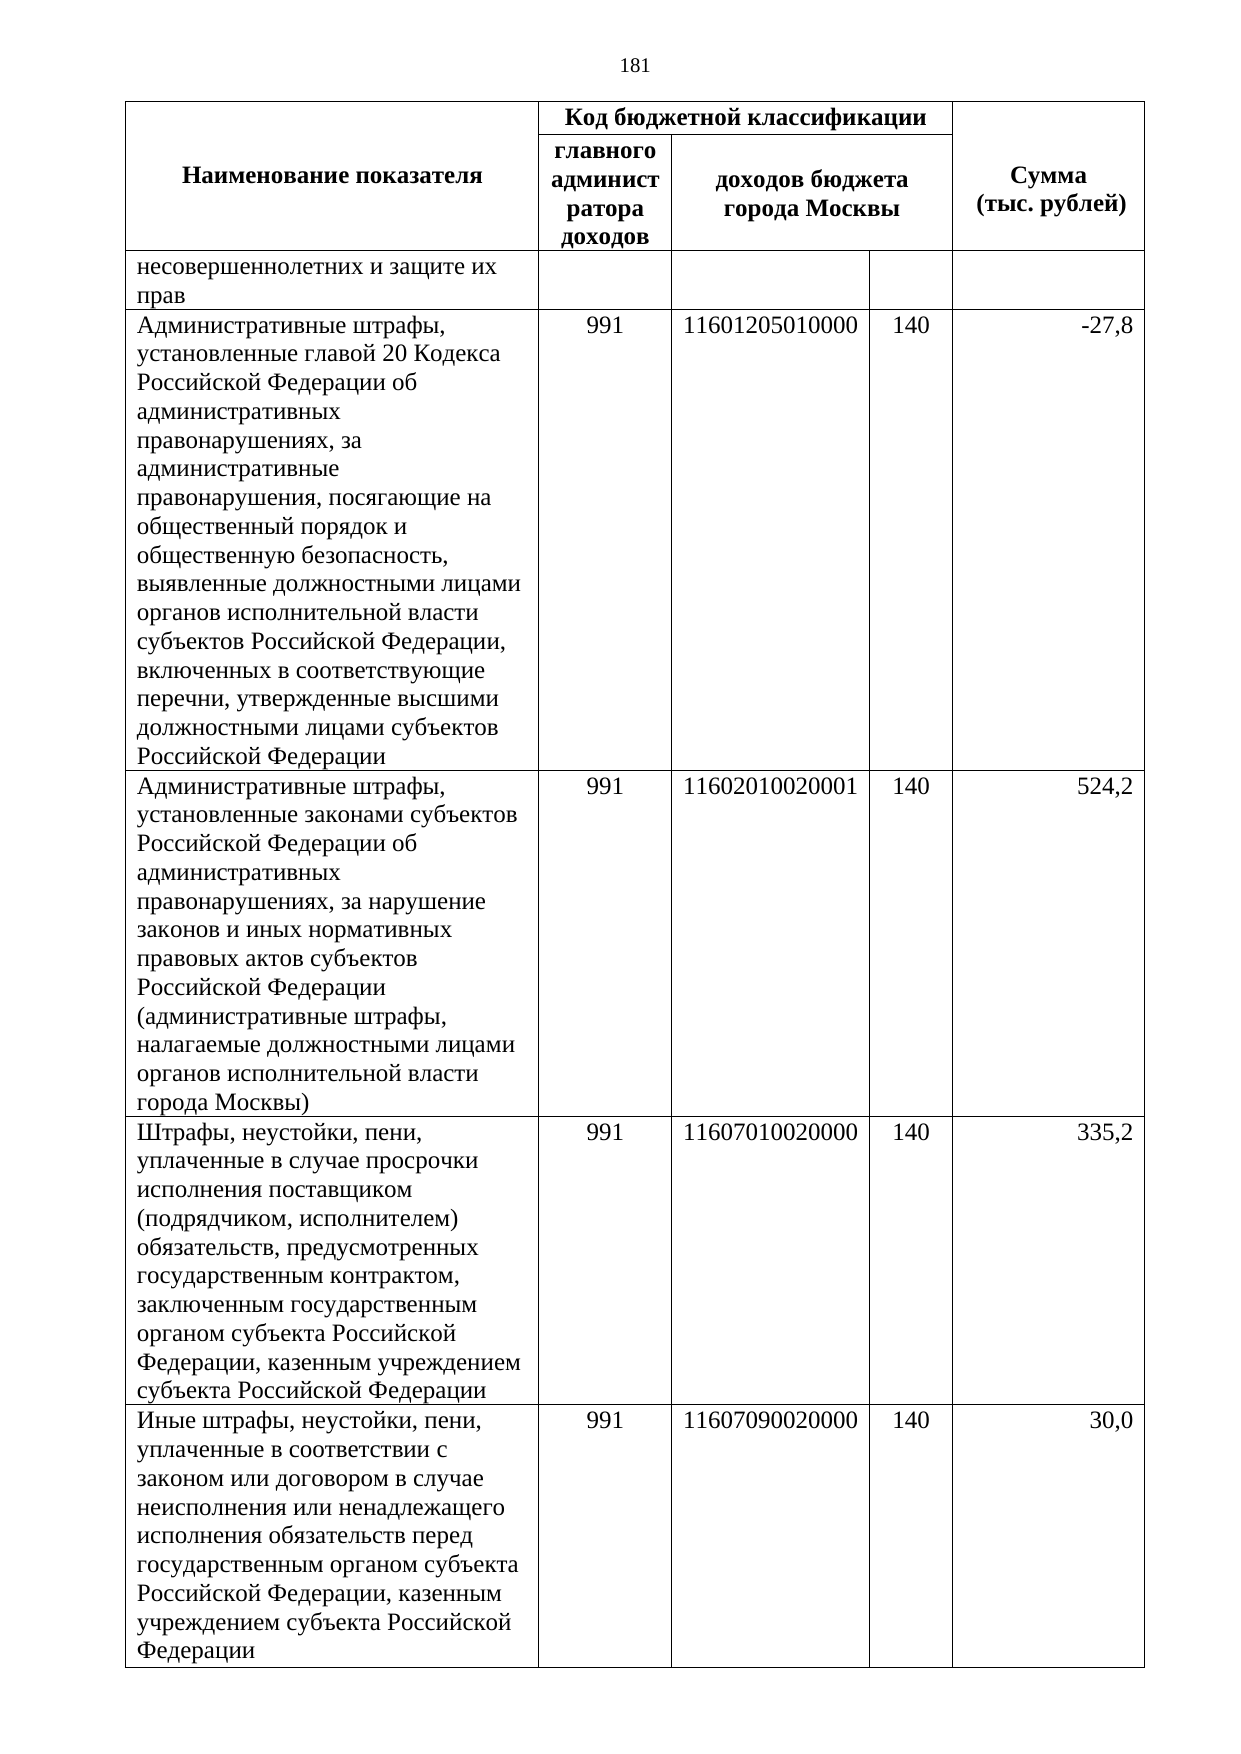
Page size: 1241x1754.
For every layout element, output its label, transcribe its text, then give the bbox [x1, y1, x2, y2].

table_header Сумма (тыс. рублей) [953, 102, 1144, 250]
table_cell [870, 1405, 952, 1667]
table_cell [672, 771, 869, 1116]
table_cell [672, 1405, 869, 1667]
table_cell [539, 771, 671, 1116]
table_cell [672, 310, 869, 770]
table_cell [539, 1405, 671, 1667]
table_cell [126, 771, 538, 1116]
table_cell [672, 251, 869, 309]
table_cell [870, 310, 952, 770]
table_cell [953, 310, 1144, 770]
table_header Наименование показателя [126, 102, 538, 250]
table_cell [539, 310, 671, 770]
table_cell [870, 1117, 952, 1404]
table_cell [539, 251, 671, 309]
table_header Код бюджетной классификации [539, 102, 952, 134]
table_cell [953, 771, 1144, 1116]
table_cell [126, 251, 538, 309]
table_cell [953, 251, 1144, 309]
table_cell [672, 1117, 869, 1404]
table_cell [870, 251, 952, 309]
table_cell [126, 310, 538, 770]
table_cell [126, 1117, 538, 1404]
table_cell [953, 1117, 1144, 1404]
table_cell доходов бюджета города Москвы [672, 135, 952, 250]
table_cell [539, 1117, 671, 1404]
table_cell главного администратора доходов [539, 135, 671, 250]
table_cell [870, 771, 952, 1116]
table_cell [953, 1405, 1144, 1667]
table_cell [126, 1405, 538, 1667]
